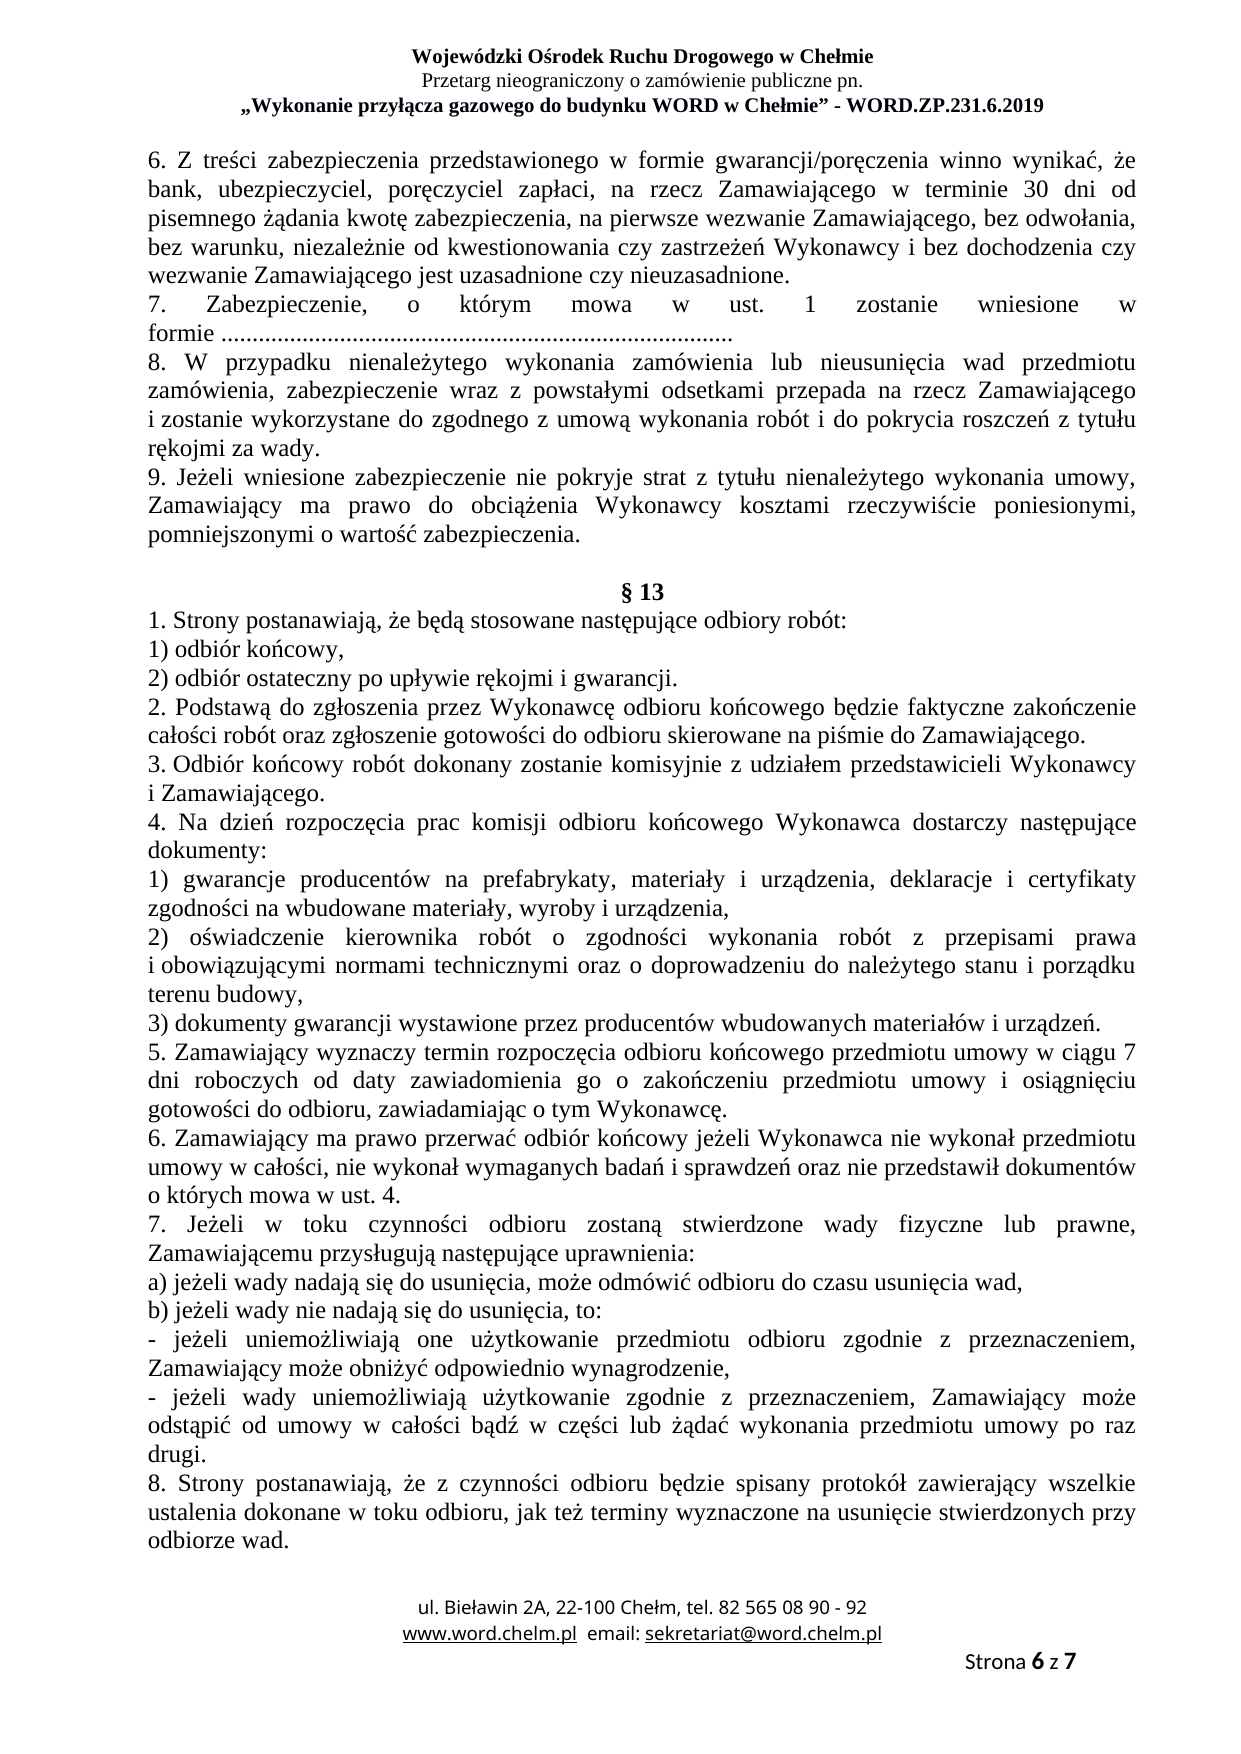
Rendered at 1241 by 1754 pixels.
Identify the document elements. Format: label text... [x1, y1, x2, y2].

text 2) odbiór ostateczny po upływie rękojmi i gwarancji. [148, 663, 1137, 692]
text 3. Odbiór końcowy robót dokonany zostanie komisyjnie z udziałem przedstawicieli Wykonawcy i Zamawiającego. [148, 749, 1137, 807]
text - jeżeli uniemożliwiają one użytkowanie przedmiotu odbioru zgodnie z przeznaczeniem, Zamawiający może obniżyć odpowiednio wynagrodzenie, [148, 1324, 1137, 1382]
text 3) dokumenty gwarancji wystawione przez producentów wbudowanych materiałów i urządzeń. [148, 1008, 1137, 1037]
text b) jeżeli wady nie nadają się do usunięcia, to: [148, 1295, 1137, 1324]
text 8. W przypadku nienależytego wykonania zamówienia lub nieusunięcia wad przedmiotu zamówienia, zabezpieczenie wraz z powstałymi odsetkami przepada na rzecz Zamawiającego i zostanie wykorzystane do zgodnego z umową wykonania robót i do pokrycia roszczeń z tytułu rękojmi za wady. [148, 347, 1137, 462]
text 1. Strony postanawiają, że będą stosowane następujące odbiory robót: [148, 605, 1137, 634]
text 1) gwarancje producentów na prefabrykaty, materiały i urządzenia, deklaracje i certyfikaty zgodności na wbudowane materiały, wyroby i urządzenia, [148, 864, 1137, 922]
text 7. Zabezpieczenie, o którym mowa w ust. 1 zostanie wniesione w formie .................................................................................. [148, 289, 1137, 347]
text 6. Zamawiający ma prawo przerwać odbiór końcowy jeżeli Wykonawca nie wykonał przedmiotu umowy w całości, nie wykonał wymaganych badań i sprawdzeń oraz nie przedstawił dokumentów o których mowa w ust. 4. [148, 1123, 1137, 1209]
text 7. Jeżeli w toku czynności odbioru zostaną stwierdzone wady fizyczne lub prawne, Zamawiającemu przysługują następujące uprawnienia: [148, 1209, 1137, 1267]
text 1) odbiór końcowy, [148, 634, 1137, 663]
text 6. Z treści zabezpieczenia przedstawionego w formie gwarancji/poręczenia winno wynikać, że bank, ubezpieczyciel, poręczyciel zapłaci, na rzecz Zamawiającego w terminie 30 dni od pisemnego żądania kwotę zabezpieczenia, na pierwsze wezwanie Zamawiającego, bez odwołania, bez warunku, niezależnie od kwestionowania czy zastrzeżeń Wykonawcy i bez dochodzenia czy wezwanie Zamawiającego jest uzasadnione czy nieuzasadnione. [148, 145, 1137, 289]
text 2. Podstawą do zgłoszenia przez Wykonawcę odbioru końcowego będzie faktyczne zakończenie całości robót oraz zgłoszenie gotowości do odbioru skierowane na piśmie do Zamawiającego. [148, 692, 1137, 749]
text 2) oświadczenie kierownika robót o zgodności wykonania robót z przepisami prawa i obowiązującymi normami technicznymi oraz o doprowadzeniu do należytego stanu i porządku terenu budowy, [148, 922, 1137, 1008]
text 5. Zamawiający wyznaczy termin rozpoczęcia odbioru końcowego przedmiotu umowy w ciągu 7 dni roboczych od daty zawiadomienia go o zakończeniu przedmiotu umowy i osiągnięciu gotowości do odbioru, zawiadamiając o tym Wykonawcę. [148, 1037, 1137, 1123]
text § 13 [148, 577, 1137, 605]
text 9. Jeżeli wniesione zabezpieczenie nie pokryje strat z tytułu nienależytego wykonania umowy, Zamawiający ma prawo do obciążenia Wykonawcy kosztami rzeczywiście poniesionymi, pomniejszonymi o wartość zabezpieczenia. [148, 462, 1137, 548]
text - jeżeli wady uniemożliwiają użytkowanie zgodnie z przeznaczeniem, Zamawiający może odstąpić od umowy w całości bądź w części lub żądać wykonania przedmiotu umowy po raz drugi. [148, 1382, 1137, 1468]
text a) jeżeli wady nadają się do usunięcia, może odmówić odbioru do czasu usunięcia wad, [148, 1267, 1137, 1295]
text 8. Strony postanawiają, że z czynności odbioru będzie spisany protokół zawierający wszelkie ustalenia dokonane w toku odbioru, jak też terminy wyznaczone na usunięcie stwierdzonych przy odbiorze wad. [148, 1468, 1137, 1554]
text 4. Na dzień rozpoczęcia prac komisji odbioru końcowego Wykonawca dostarczy następujące dokumenty: [148, 807, 1137, 864]
